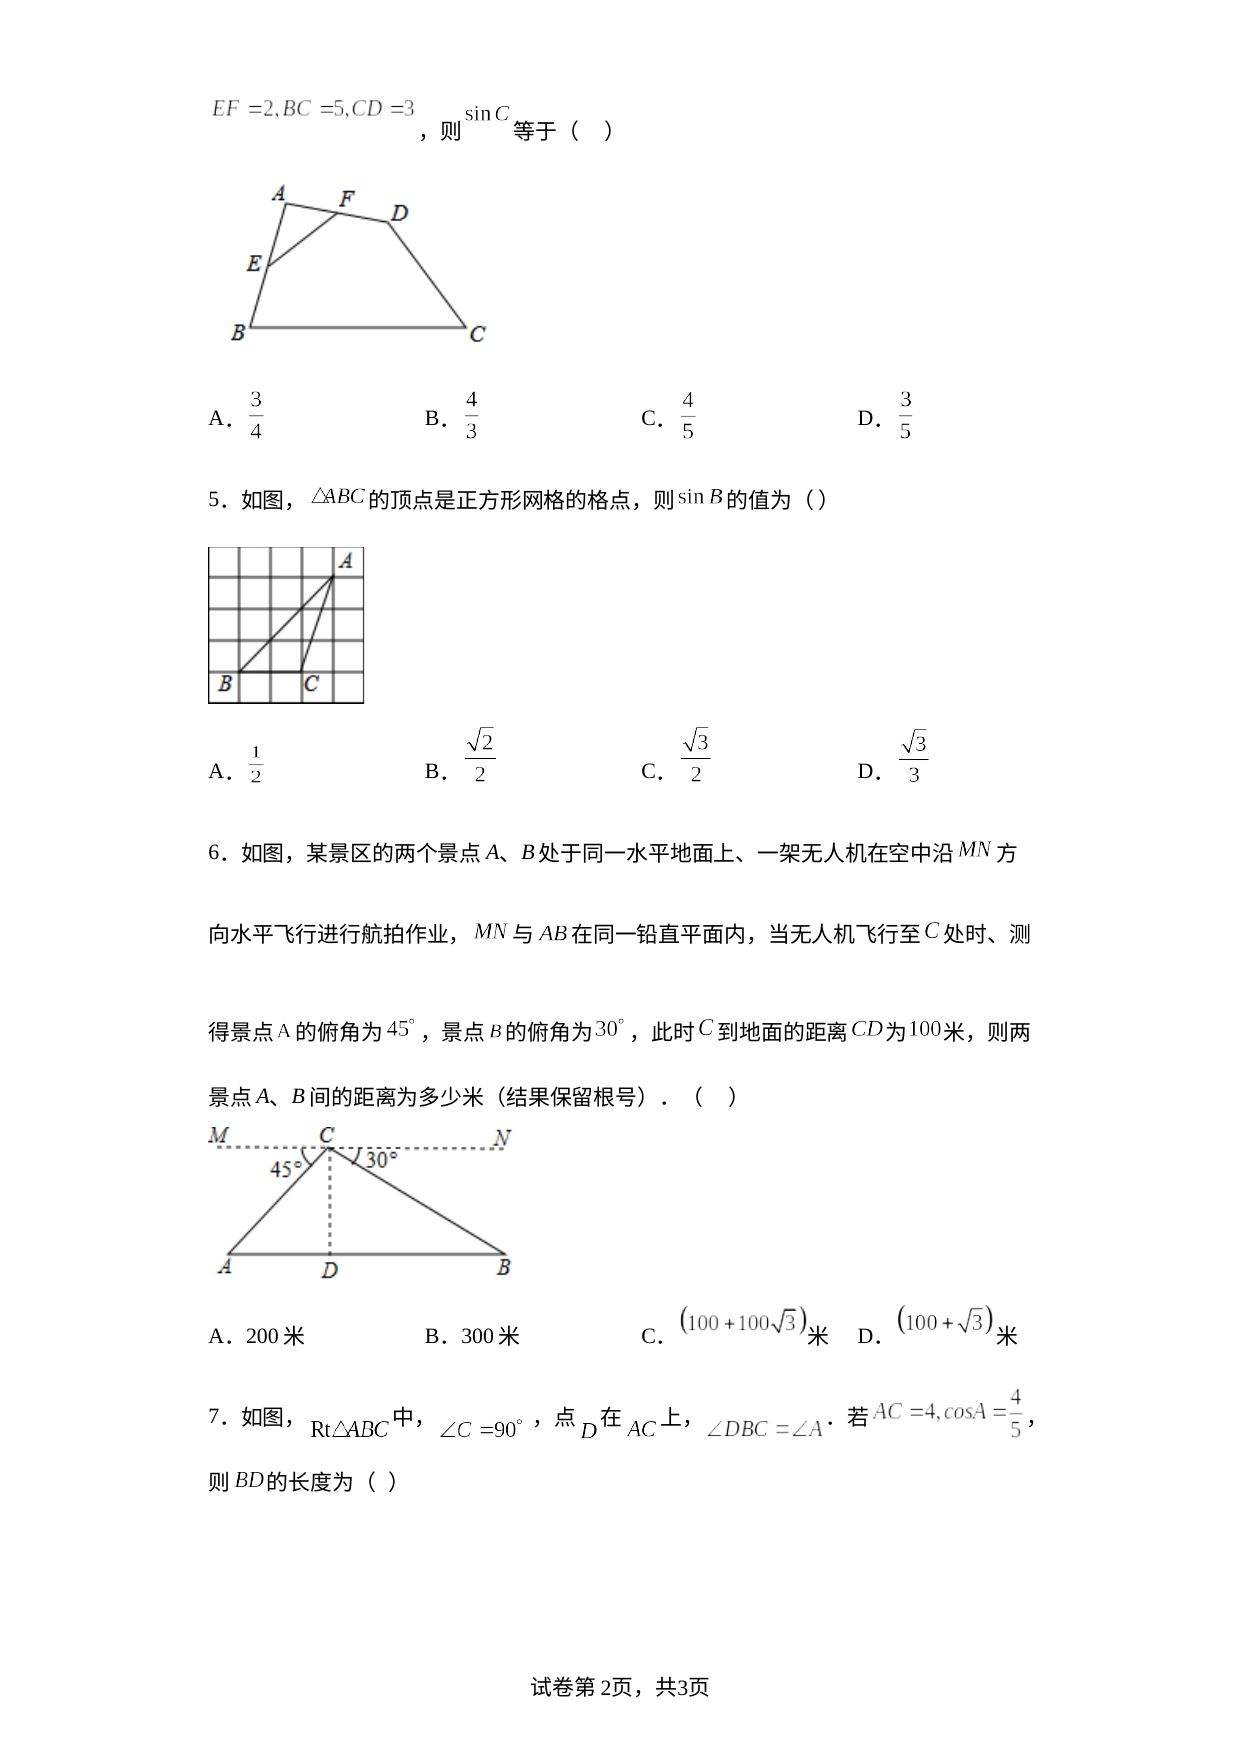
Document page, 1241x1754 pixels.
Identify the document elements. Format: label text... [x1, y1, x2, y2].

text A． B． C． D． [208, 722, 1032, 820]
text 5．如图，的顶点是正方形网格的格点，则的值为（ ） [208, 466, 1032, 531]
picture [208, 547, 365, 704]
text 6．如图，某景区的两个景点A、B处于同一水平地面上、一架无人机在空中沿方向水平飞行进行航拍作业，与在同一铅直平面内，当无人机飞行至处时、测得景点的俯角为，景点的俯角为，此时到地面的距离为米，则两景点A、B间的距离为多少米（结果保留根号）．（ ） [208, 836, 1032, 1112]
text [208, 97, 1032, 162]
text A．200米 B．300米 C．米 D．米 [208, 1303, 1032, 1368]
picture [208, 1127, 518, 1283]
picture [208, 177, 493, 353]
text 7．如图，中， ，点在上，．若，则的长度为（ ） [208, 1383, 1032, 1497]
text A． B． C． D． [208, 385, 1032, 450]
